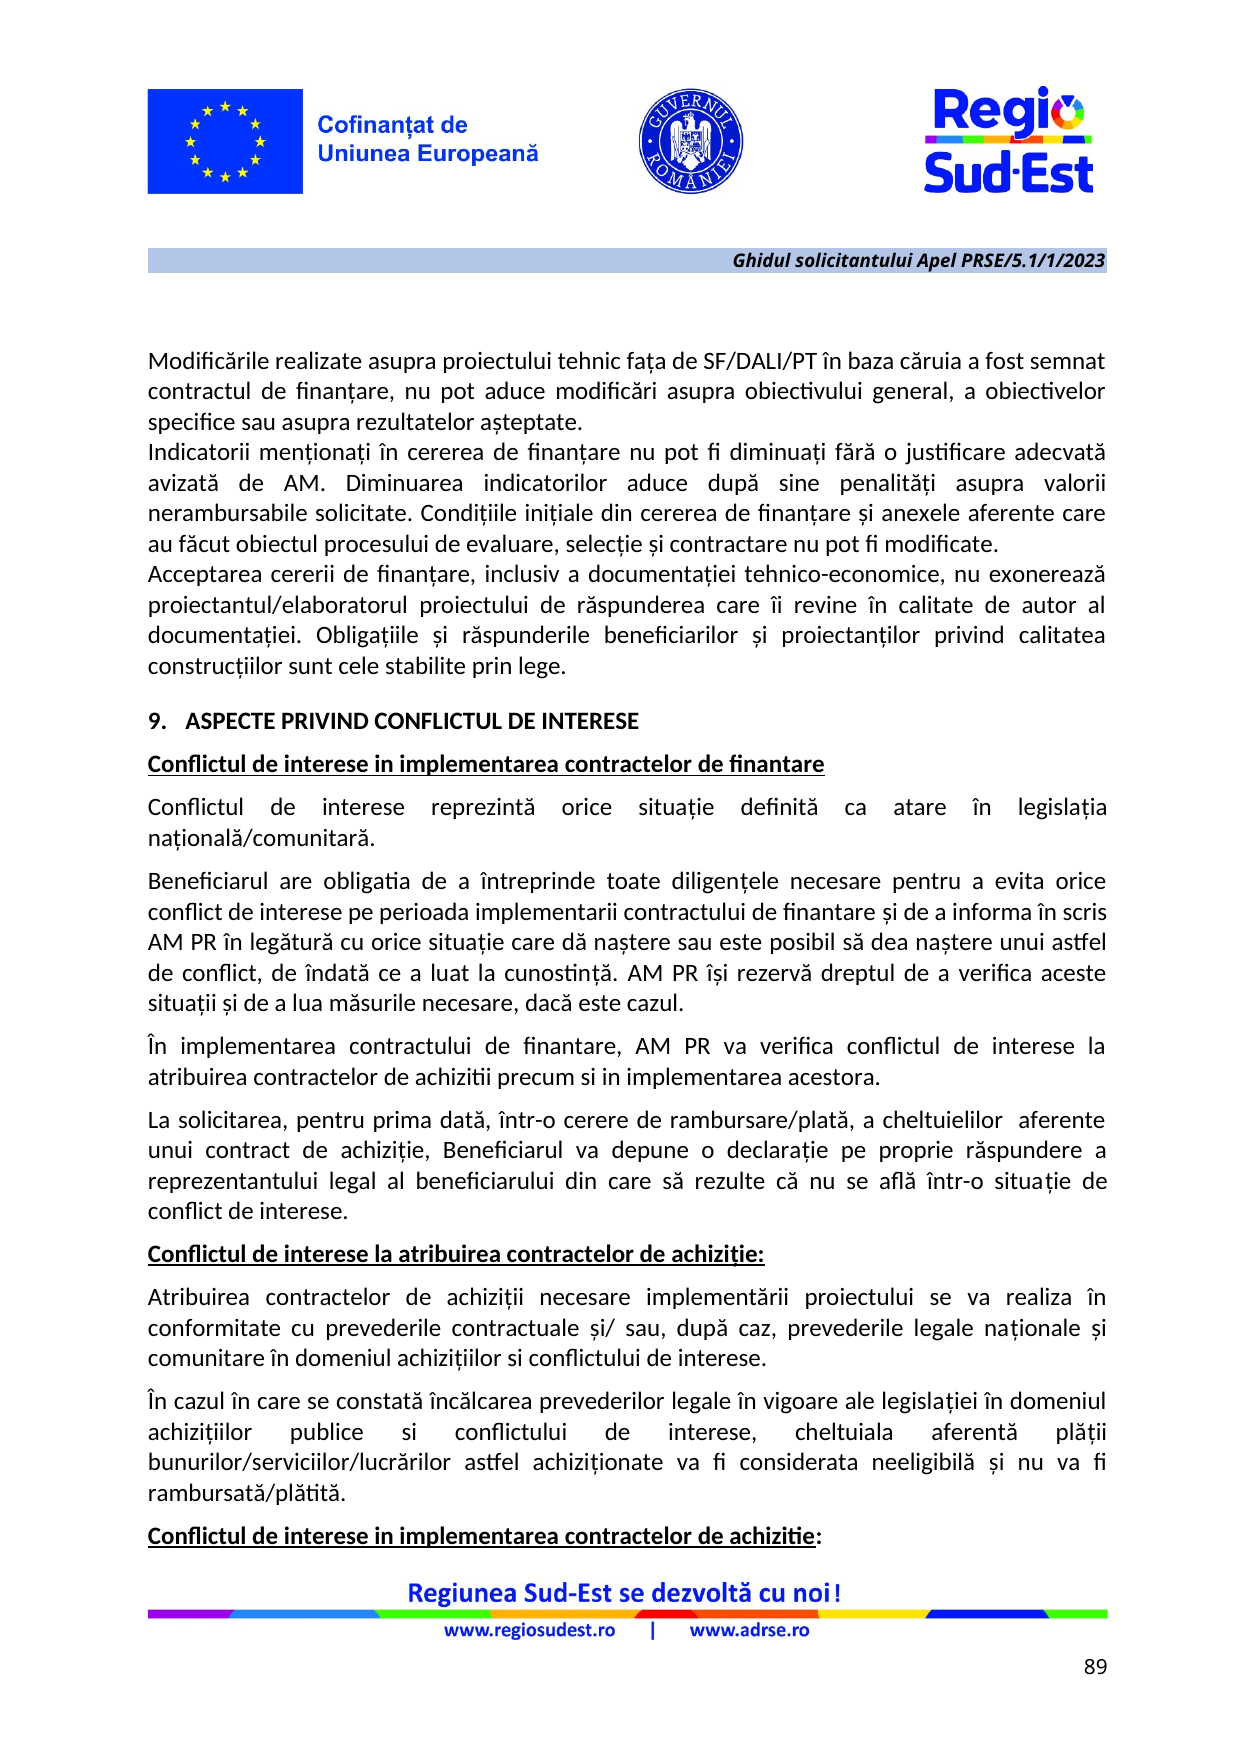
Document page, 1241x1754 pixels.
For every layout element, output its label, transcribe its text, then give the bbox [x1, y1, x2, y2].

text Indicatorii menționați în cererea de finanțare nu pot fi diminuați fără o justificare adecvată avizată de AM. Diminuarea indicatorilor aduce după sine penalități asupra valorii nerambursabile solicitate. Condițiile inițiale din cererea de finanțare și anexele aferente care au făcut obiectul procesului de evaluare, selecție și contractare nu pot fi modificate. [148, 436, 1107, 558]
picture [147, 86, 1093, 195]
subtitle ASPECTE PRIVIND CONFLICTUL DE INTERESE [148, 706, 1107, 736]
text Modificările realizate asupra proiectului tehnic fața de SF/DALI/PT în baza căruia a fost semnat contractul de finanțare, nu pot aduce modificări asupra obiectivului general, a obiectivelor specifice sau asupra rezultatelor așteptate. [148, 345, 1107, 436]
text Atribuirea contractelor de achiziţii necesare implementării proiectului se va realiza în conformitate cu prevederile contractuale și/ sau, după caz, prevederile legale naţionale şi comunitare în domeniul achiziţiilor si conflictului de interese. [148, 1281, 1107, 1373]
text Acceptarea cererii de finanțare, inclusiv a documentației tehnico-economice, nu exonerează proiectantul/elaboratorul proiectului de răspunderea care îi revine în calitate de autor al documentației. Obligațiile și răspunderile beneficiarilor și proiectanților privind calitatea construcțiilor sunt cele stabilite prin lege. [148, 558, 1107, 681]
text Conflictul de interese in implementarea contractelor de finantare [148, 748, 1107, 779]
text Conflictul de interese in implementarea contractelor de achizitie: [148, 1520, 1107, 1551]
text Conflictul de interese reprezintă orice situaţie definită ca atare în legislaţia naţională/comunitară. [148, 792, 1107, 853]
picture [147, 1582, 1108, 1640]
text În implementarea contractului de finantare, AM PR va verifica conflictul de interese la atribuirea contractelor de achizitii precum si in implementarea acestora. [148, 1030, 1107, 1091]
text La solicitarea, pentru prima dată, într-o cerere de rambursare/plată, a cheltuielilor aferente unui contract de achiziţie, Beneficiarul va depune o declaraţie pe proprie răspundere a reprezentantului legal al beneficiarului din care să rezulte că nu se află într-o situaţie de conflict de interese. [148, 1104, 1107, 1226]
text Conflictul de interese la atribuirea contractelor de achiziţie: [148, 1238, 1107, 1269]
text Beneficiarul are obligatia de a întreprinde toate diligenţele necesare pentru a evita orice conflict de interese pe perioada implementarii contractului de finantare şi de a informa în scris AM PR în legătură cu orice situaţie care dă naştere sau este posibil să dea naştere unui astfel de conflict, de îndată ce a luat la cunostinţă. AM PR îşi rezervă dreptul de a verifica aceste situaţii şi de a lua măsurile necesare, dacă este cazul. [148, 865, 1107, 1018]
text În cazul în care se constată încălcarea prevederilor legale în vigoare ale legislaţiei în domeniul achiziţiilor publice si conflictului de interese, cheltuiala aferentă plăţii bunurilor/serviciilor/lucrărilor astfel achiziţionate va fi considerata neeligibilă şi nu va fi rambursată/plătită. [148, 1385, 1107, 1507]
